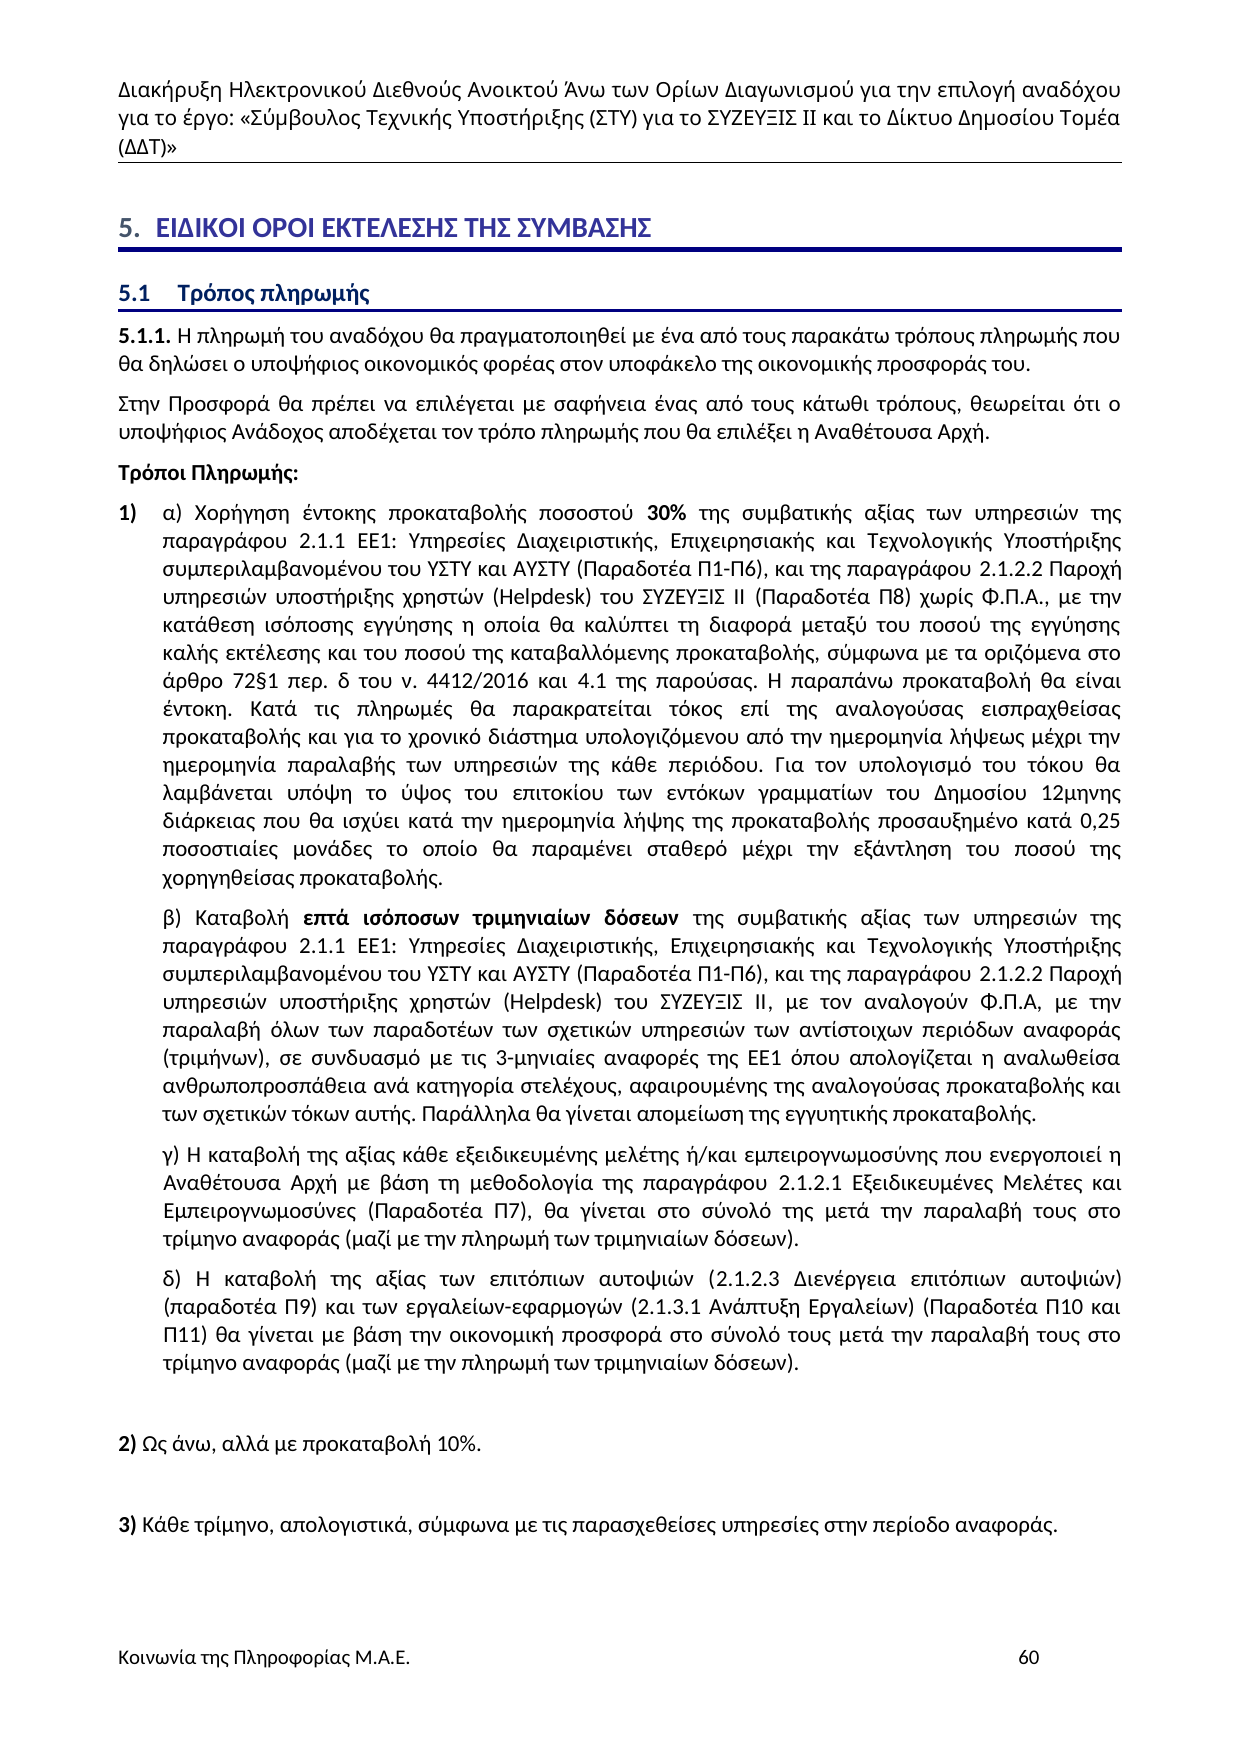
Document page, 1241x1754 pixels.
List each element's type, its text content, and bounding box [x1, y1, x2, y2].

text 3) Κάθε τρίμηνο, απολογιστικά, σύμφωνα με τις παρασχεθείσες υπηρεσίες στην περίοδο αναφοράς. [118, 1511, 1122, 1538]
text δ) Η καταβολή της αξίας των επιτόπιων αυτοψιών (2.1.2.3 Διενέργεια επιτόπιων αυτοψιών) (παραδοτέα Π9) και των εργαλείων-εφαρμογών (2.1.3.1 Ανάπτυξη Εργαλείων) (Παραδοτέα Π10 και Π11) θα γίνεται με βάση την οικονομική προσφορά στο σύνολό τους μετά την παραλαβή τους στο τρίμηνο αναφοράς (μαζί με την πληρωμή των τριμηνιαίων δόσεων). [162, 1264, 1122, 1376]
text 2) Ως άνω, αλλά με προκαταβολή 10%. [118, 1429, 1122, 1457]
text Στην Προσφορά θα πρέπει να επιλέγεται με σαφήνεια ένας από τους κάτωθι τρόπους, θεωρείται ότι ο υποψήφιος Ανάδοχος αποδέχεται τον τρόπο πληρωμής που θα επιλέξει η Αναθέτουσα Αρχή. [118, 389, 1122, 445]
text β) Καταβολή επτά ισόποσων τριμηνιαίων δόσεων της συμβατικής αξίας των υπηρεσιών της παραγράφου 2.1.1 ΕΕ1: Υπηρεσίες Διαχειριστικής, Επιχειρησιακής και Τεχνολογικής Υποστήριξης συμπεριλαμβανομένου του ΥΣΤΥ και ΑΥΣΤΥ (Παραδοτέα Π1-Π6), και της παραγράφου 2.1.2.2 Παροχή υπηρεσιών υποστήριξης χρηστών (Helpdesk) (Παραδοτέα Π8) του ΣΥΖΕΥΞΙΣ ΙΙ, με τον αναλογούν Φ.Π.Α, με την παραλαβή όλων των παραδοτέων των σχετικών υπηρεσιών των αντίστοιχων περιόδων αναφοράς (τριμήνων), σε συνδυασμό με τις 3-μηνιαίες αναφορές της ΕΕ1 όπου απολογίζεται η αναλωθείσα ανθρωποπροσπάθεια ανά κατηγορία στελέχους, αφαιρουμένης της αναλογούσας προκαταβολής και των σχετικών τόκων αυτής. Παράλληλα θα γίνεται απομείωση της εγγυητικής προκαταβολής. [118, 903, 1122, 1127]
subtitle Τρόπος πληρωμής [118, 277, 1122, 309]
text γ) Η καταβολή της αξίας κάθε εξειδικευμένης μελέτης ή/και εμπειρογνωμοσύνης που ενεργοποιεί η Αναθέτουσα Αρχή με βάση τη μεθοδολογία της παραγράφου 2.1.2.1 Εξειδικευμένες Μελέτες και Εμπειρογνωμοσύνες (Παραδοτέα Π7), θα γίνεται στο σύνολό της μετά την παραλαβή τους στο τρίμηνο αναφοράς (μαζί με την πληρωμή των τριμηνιαίων δόσεων). [162, 1140, 1122, 1252]
text 5.1.1. Η πληρωμή του αναδόχου θα πραγματοποιηθεί με ένα από τους παρακάτω τρόπους πληρωμής που θα δηλώσει ο υποψήφιος οικονομικός φορέας στον υποφάκελο της οικονομικής προσφοράς του. [118, 321, 1122, 377]
text 1) α) Χορήγηση έντοκης προκαταβολής ποσοστού 30% της συμβατικής αξίας των υπηρεσιών της παραγράφου 2.1.1 ΕΕ1: Υπηρεσίες Διαχειριστικής, Επιχειρησιακής και Τεχνολογικής Υποστήριξης συμπεριλαμβανομένου του ΥΣΤΥ και ΑΥΣΤΥ (Παραδοτέα Π1-Π6), και της παραγράφου 2.1.2.2 Παροχή υπηρεσιών υποστήριξης χρηστών (Helpdesk) του ΣΥΖΕΥΞΙΣ ΙΙ (Παραδοτέα Π8) χωρίς Φ.Π.Α., με την κατάθεση ισόποσης εγγύησης η οποία θα καλύπτει τη διαφορά μεταξύ του ποσού της εγγύησης καλής εκτέλεσης και του ποσού της καταβαλλόμενης προκαταβολής, σύμφωνα με τα οριζόμενα στο άρθρο 72§1 περ. δ του ν. 4412/2016 και 4.1 της παρούσας. Η παραπάνω προκαταβολή θα είναι έντοκη. Κατά τις πληρωμές θα παρακρατείται τόκος επί της αναλογούσας εισπραχθείσας προκαταβολής και για το χρονικό διάστημα υπολογιζόμενου από την ημερομηνία λήψεως μέχρι την ημερομηνία παραλαβής των υπηρεσιών της κάθε περιόδου. Για τον υπολογισμό του τόκου θα λαμβάνεται υπόψη το ύψος του επιτοκίου των εντόκων γραμματίων του Δημοσίου 12μηνης διάρκειας που θα ισχύει κατά την ημερομηνία λήψης της προκαταβολής προσαυξημένο κατά 0,25 ποσοστιαίες μονάδες το οποίο θα παραμένει σταθερό μέχρι την εξάντληση του ποσού της χορηγηθείσας προκαταβολής. [118, 498, 1122, 891]
subtitle ΕΙΔΙΚΟΙ ΟΡΟΙ ΕΚΤΕΛΕΣΗΣ ΤΗΣ ΣΥΜΒΑΣΗΣ [118, 209, 1122, 247]
text Τρόποι Πληρωμής: [118, 458, 1122, 486]
